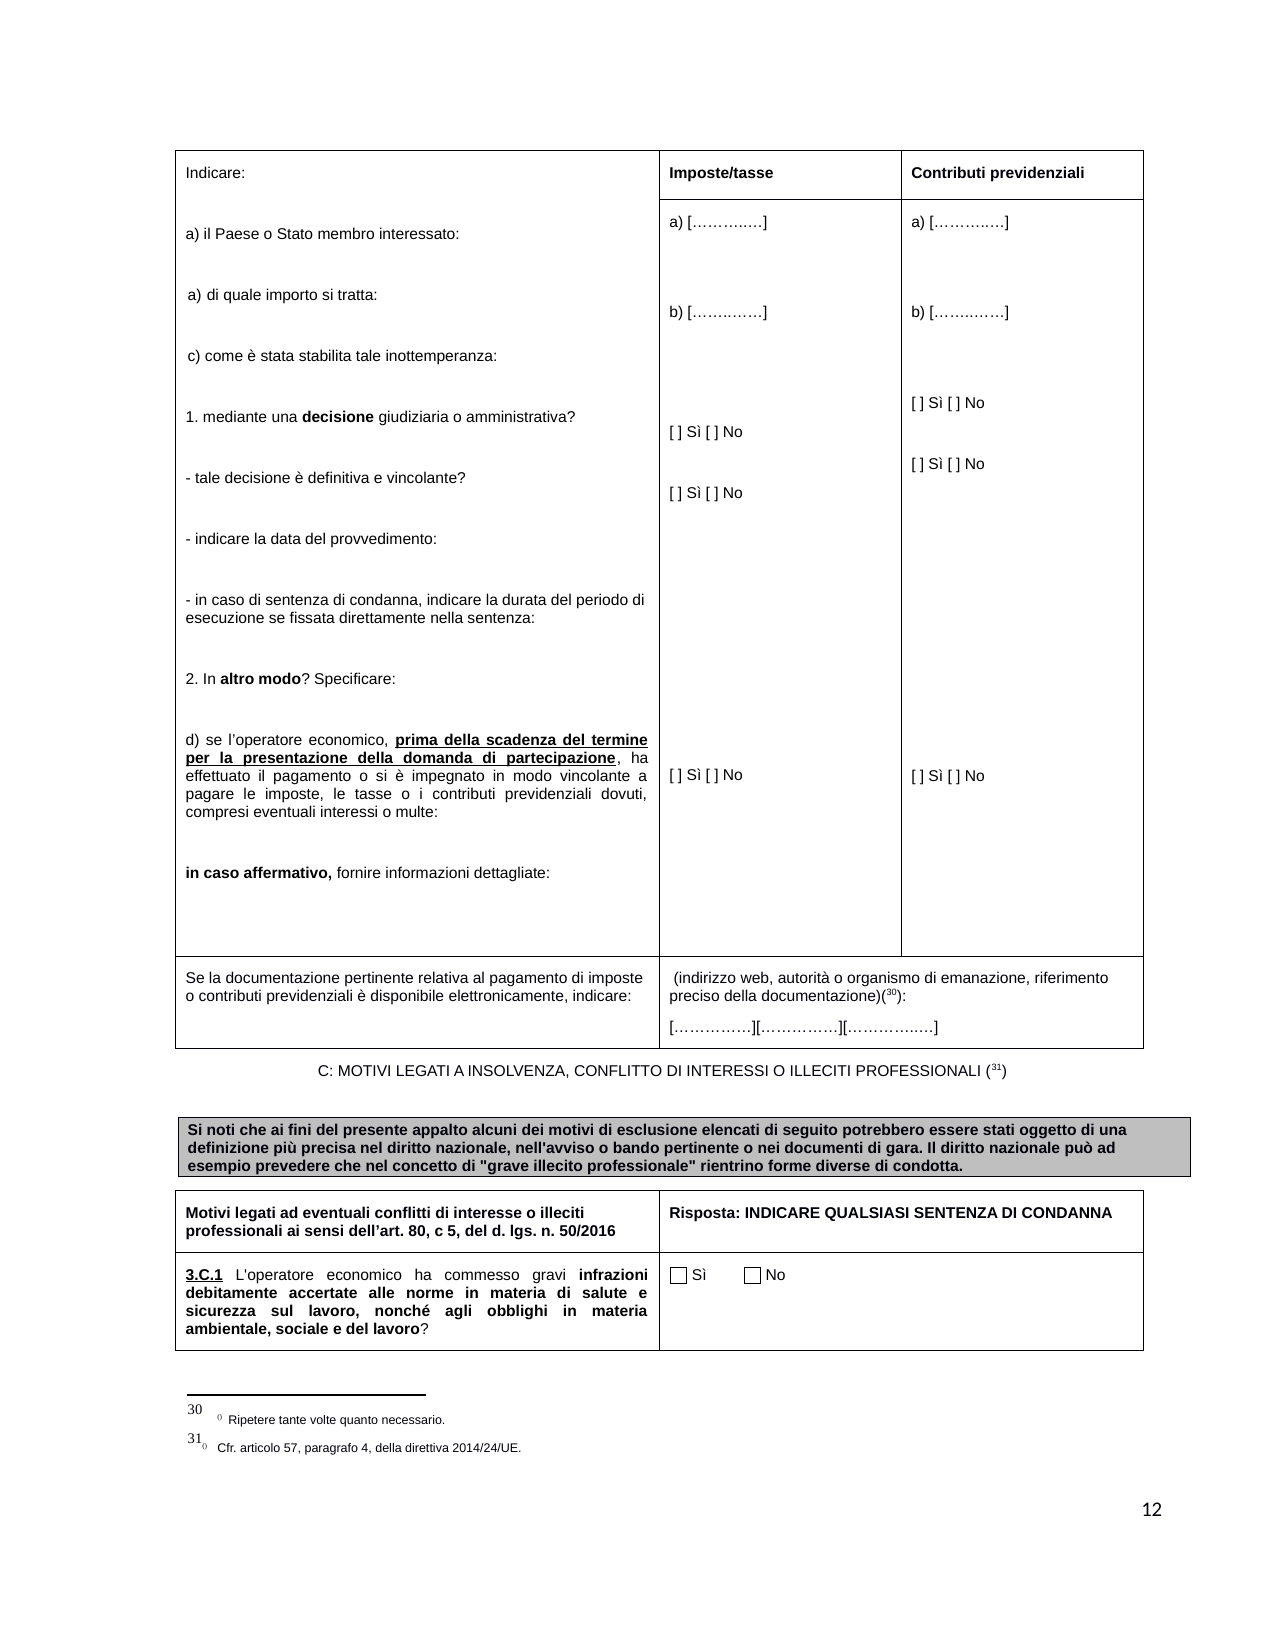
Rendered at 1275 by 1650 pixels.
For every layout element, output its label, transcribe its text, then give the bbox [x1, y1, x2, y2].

table_cell Sì No [660, 1253, 1143, 1350]
table_cell Imposte/tasse [660, 151, 901, 199]
text Si noti che ai fini del presente appalto alcuni dei motivi di esclusione elencati di seguito potrebbero essere stati oggetto di una definizione più precisa nel diritto nazionale, nell'avviso o bando pertinente o nei documenti di gara. Il diritto nazionale può ad esempio prevedere che nel concetto di "grave illecito professionale" rientrino forme diverse di condotta. [179, 1118, 1190, 1176]
table_cell a) [………..…] b) [……..……] [ ] Sì [ ] No [ ] Sì [ ] No [ ] Sì [ ] No [660, 200, 901, 956]
table_cell (indirizzo web, autorità o organismo di emanazione, riferimento preciso della documentazione)(): [……………][……………][…………..…] [660, 957, 1143, 1048]
table_cell Se la documentazione pertinente relativa al pagamento di imposte o contributi previdenziali è disponibile elettronicamente, indicare: [176, 957, 659, 1048]
table_header Risposta: INDICARE QUALSIASI SENTENZA DI CONDANNA [660, 1191, 1143, 1252]
table_header Motivi legati ad eventuali conflitti di interesse o illeciti professionali ai sensi dell’art. 80, c 5, del d. lgs. n. 50/2016 [176, 1191, 659, 1252]
table_cell Contributi previdenziali [902, 151, 1143, 199]
table_cell 3.C.1 L'operatore economico ha commesso gravi infrazioni debitamente accertate alle norme in materia di salute e sicurezza sul lavoro, nonché agli obblighi in materia ambientale, sociale e del lavoro? [176, 1253, 659, 1350]
title C: motivi legati a insolvenza, conflitto di interessi o illeciti professionali () [187, 1062, 1137, 1080]
table_cell a) [………..…] b) [……..……] [ ] Sì [ ] No [ ] Sì [ ] No [ ] Sì [ ] No [902, 200, 1143, 956]
table_cell Indicare: a) il Paese o Stato membro interessato: di quale importo si tratta: c) come è stata stabilita tale inottemperanza: 1. mediante una decisione giudiziaria o amministrativa? - tale decisione è definitiva e vincolante? - indicare la data del provvedimento: - in caso di sentenza di condanna, indicare la durata del periodo di esecuzione se fissata direttamente nella sentenza: 2. In altro modo? Specificare: d) se l’operatore economico, prima della scadenza del termine per la presentazione della domanda di partecipazione, ha effettuato il pagamento o si è impegnato in modo vincolante a pagare le imposte, le tasse o i contributi previdenziali dovuti, compresi eventuali interessi o multe: in caso affermativo, fornire informazioni dettagliate: [176, 151, 659, 956]
